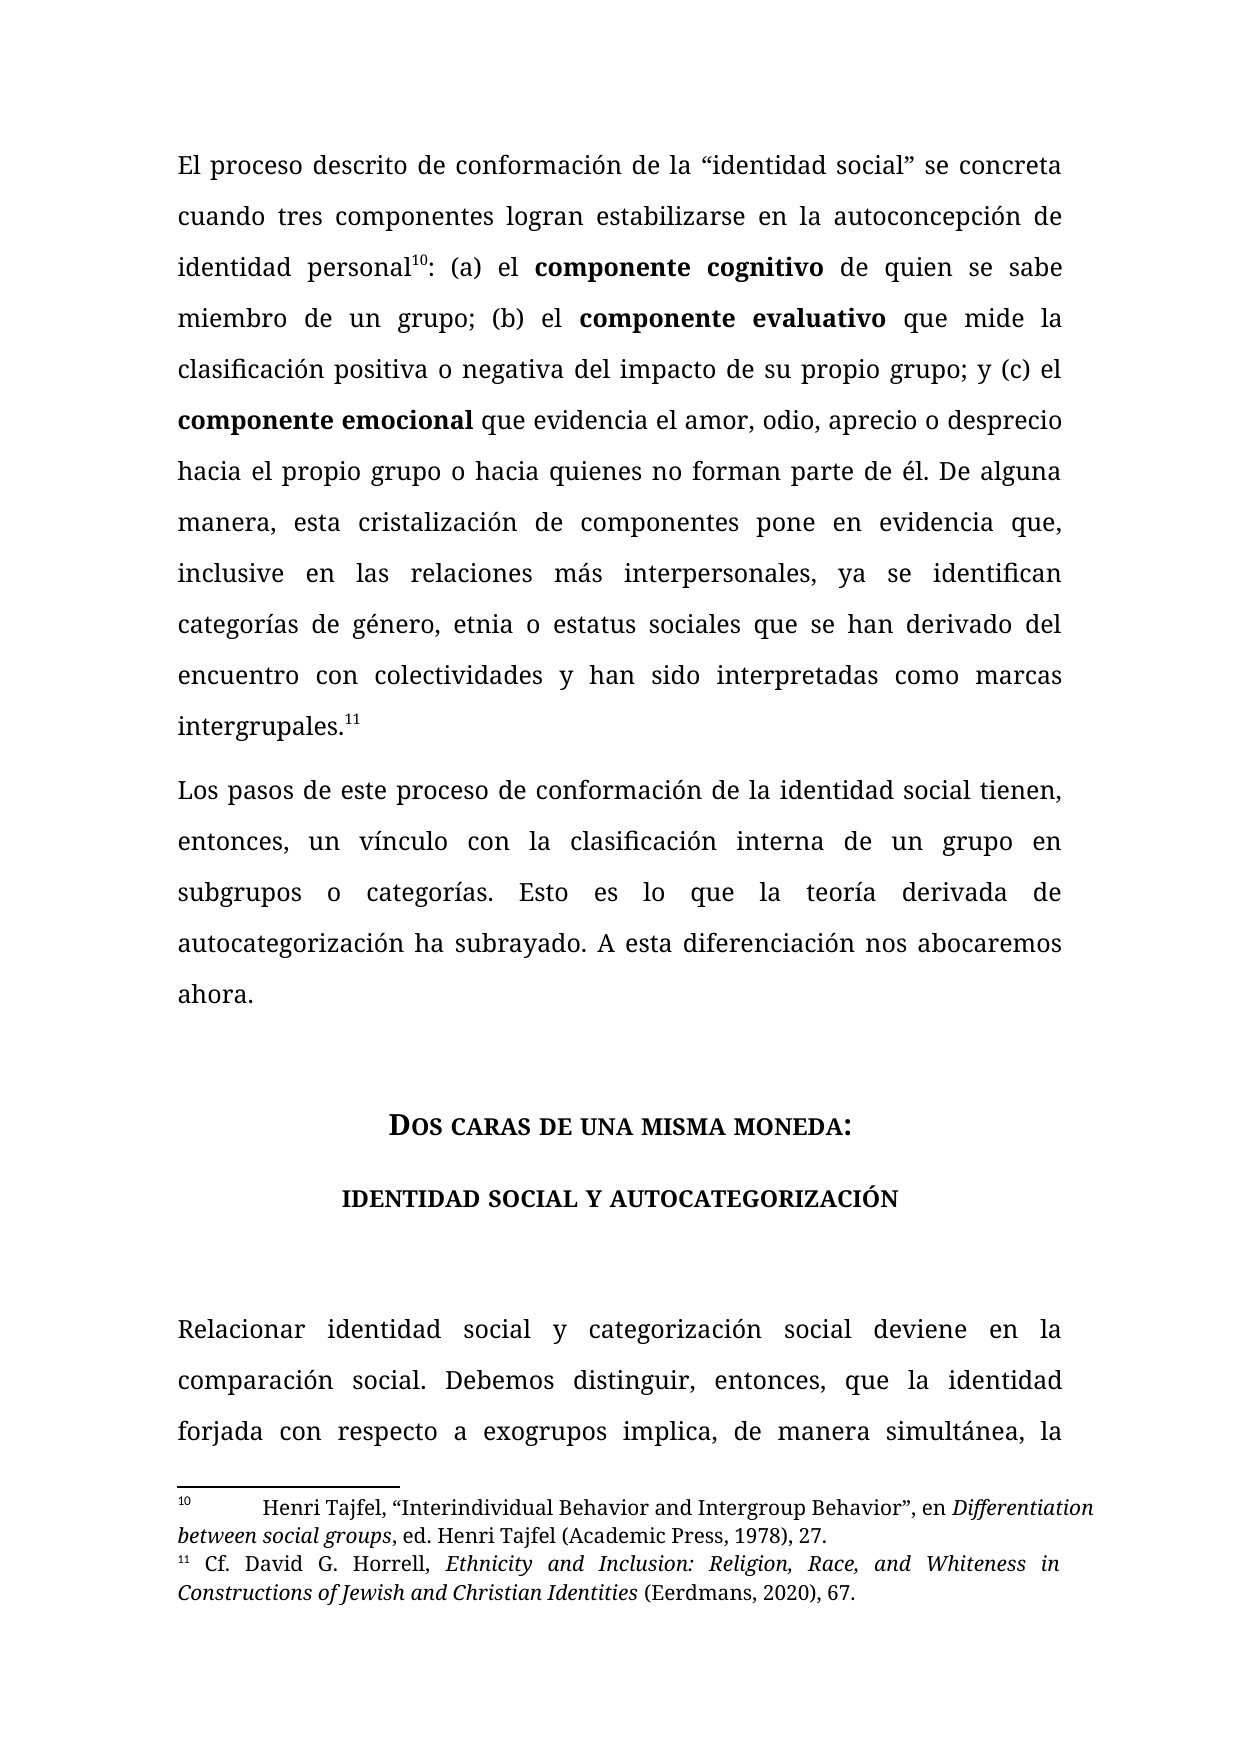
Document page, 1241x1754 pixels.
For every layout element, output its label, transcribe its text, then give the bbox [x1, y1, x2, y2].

text El proceso descrito de conformación de la “identidad social” se concreta cuando tres componentes logran estabilizarse en la autoconcepción de identidad personal: (a) el componente cognitivo de quien se sabe miembro de un grupo; (b) el componente evaluativo que mide la clasificación positiva o negativa del impacto de su propio grupo; y (c) el componente emocional que evidencia el amor, odio, aprecio o desprecio hacia el propio grupo o hacia quienes no forman parte de él. De alguna manera, esta cristalización de componentes pone en evidencia que, inclusive en las relaciones más interpersonales, ya se identifican categorías de género, etnia o estatus sociales que se han derivado del encuentro con colectividades y han sido interpretadas como marcas intergrupales. [177, 148, 1063, 743]
text Los pasos de este proceso de conformación de la identidad social tienen, entonces, un vínculo con la clasificación interna de un grupo en subgrupos o categorías. Esto es lo que la teoría derivada de autocategorización ha subrayado. A esta diferenciación nos abocaremos ahora. [177, 773, 1063, 1011]
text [177, 1311, 1063, 1447]
text Dos caras de una misma moneda: [177, 1104, 1063, 1143]
text identidad social y autocategorización [177, 1176, 1063, 1216]
